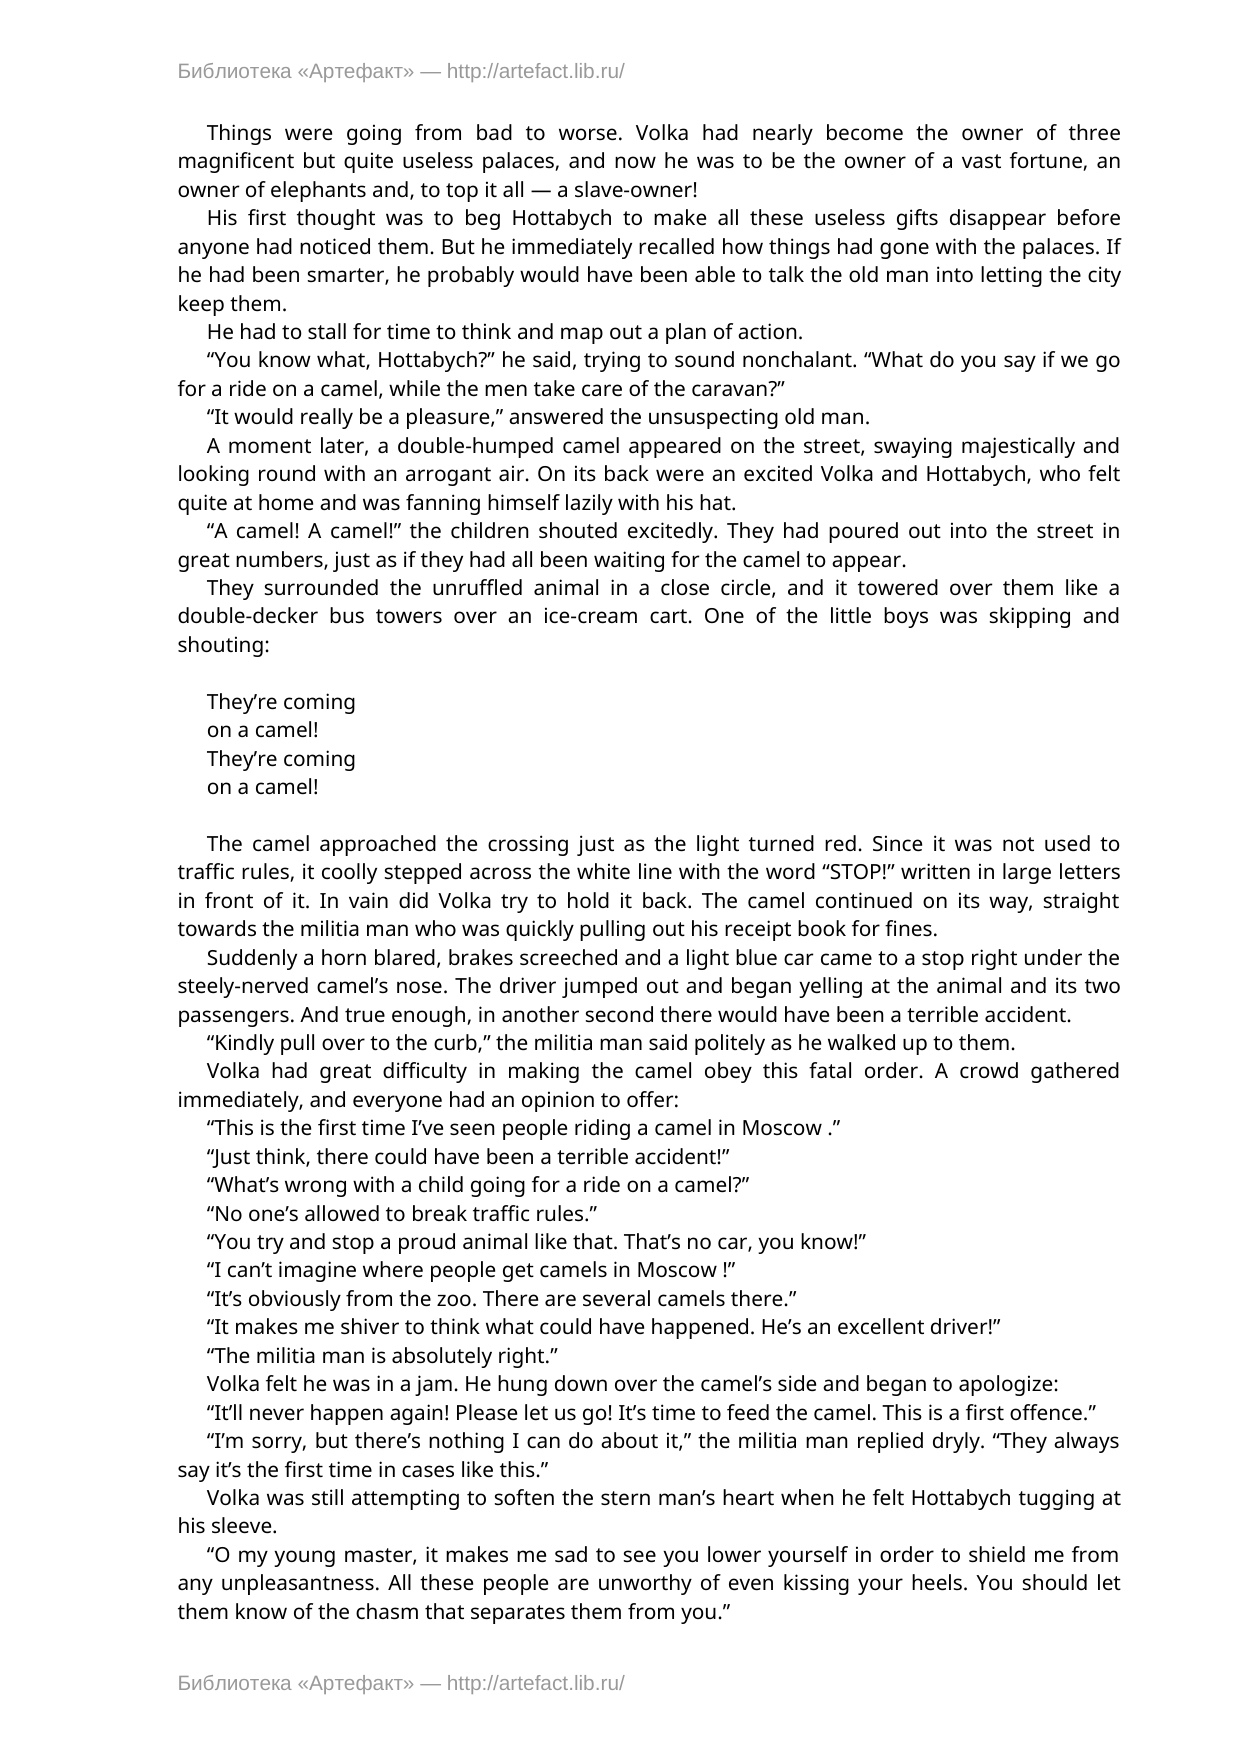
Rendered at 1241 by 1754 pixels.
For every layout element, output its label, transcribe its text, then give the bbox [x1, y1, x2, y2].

text “It’ll never happen again! Please let us go! It’s time to feed the camel. This is a first offence.” [177, 1398, 1122, 1426]
text A moment later, a double-humped camel appeared on the street, swaying majestically and looking round with an arrogant air. On its back were an excited Volka and Hottabych, who felt quite at home and was fanning himself lazily with his hat. [177, 431, 1122, 516]
text “The militia man is absolutely right.” [177, 1341, 1122, 1369]
text Things were going from bad to worse. Volka had nearly become the owner of three magnificent but quite useless palaces, and now he was to be the owner of a vast fortune, an owner of elephants and, to top it all — a slave-owner! [177, 118, 1122, 203]
text “You know what, Hottabych?” he said, trying to sound nonchalant. “What do you say if we go for a ride on a camel, while the men take care of the caravan?” [177, 346, 1122, 402]
text “This is the first time I’ve seen people riding a camel in Moscow .” [177, 1113, 1122, 1142]
text “It would really be a pleasure,” answered the unsuspecting old man. [177, 402, 1122, 431]
text Suddenly a horn blared, brakes screeched and a light blue car came to a stop right under the steely-nerved camel’s nose. The driver jumped out and began yelling at the animal and its two passengers. And true enough, in another second there would have been a terrible accident. [177, 943, 1122, 1028]
text “What’s wrong with a child going for a ride on a camel?” [177, 1170, 1122, 1199]
text “You try and stop a proud animal like that. That’s no car, you know!” [177, 1227, 1122, 1256]
text Volka felt he was in a jam. He hung down over the camel’s side and began to apologize: [177, 1369, 1122, 1398]
text They’re coming [177, 687, 1122, 715]
text “O my young master, it makes me sad to see you lower yourself in order to shield me from any unpleasantness. All these people are unworthy of even kissing your heels. You should let them know of the chasm that separates them from you.” [177, 1540, 1122, 1625]
text on a camel! [177, 772, 1122, 801]
text “It’s obviously from the zoo. There are several camels there.” [177, 1284, 1122, 1312]
text “It makes me shiver to think what could have happened. He’s an excellent driver!” [177, 1312, 1122, 1341]
text He had to stall for time to think and map out a plan of action. [177, 317, 1122, 346]
text “I’m sorry, but there’s nothing I can do about it,” the militia man replied dryly. “They always say it’s the first time in cases like this.” [177, 1426, 1122, 1483]
text Volka was still attempting to soften the stern man’s heart when he felt Hottabych tugging at his sleeve. [177, 1483, 1122, 1540]
text Volka had great difficulty in making the camel obey this fatal order. A crowd gathered immediately, and everyone had an opinion to offer: [177, 1057, 1122, 1113]
text “Kindly pull over to the curb,” the militia man said politely as he walked up to them. [177, 1028, 1122, 1057]
text “Just think, there could have been a terrible accident!” [177, 1142, 1122, 1170]
text “No one’s allowed to break traffic rules.” [177, 1199, 1122, 1227]
text They surrounded the unruffled animal in a close circle, and it towered over them like a double-decker bus towers over an ice-cream cart. One of the little boys was skipping and shouting: [177, 573, 1122, 658]
text The camel approached the crossing just as the light turned red. Since it was not used to traffic rules, it coolly stepped across the white line with the word “STOP!” written in large letters in front of it. In vain did Volka try to hold it back. The camel continued on its way, straight towards the militia man who was quickly pulling out his receipt book for fines. [177, 829, 1122, 943]
text “A camel! A camel!” the children shouted excitedly. They had poured out into the street in great numbers, just as if they had all been waiting for the camel to appear. [177, 516, 1122, 573]
text They’re coming [177, 744, 1122, 772]
text His first thought was to beg Hottabych to make all these useless gifts disappear before anyone had noticed them. But he immediately recalled how things had gone with the palaces. If he had been smarter, he probably would have been able to talk the old man into letting the city keep them. [177, 203, 1122, 317]
text “I can’t imagine where people get camels in Moscow !” [177, 1256, 1122, 1284]
text on a camel! [177, 715, 1122, 744]
